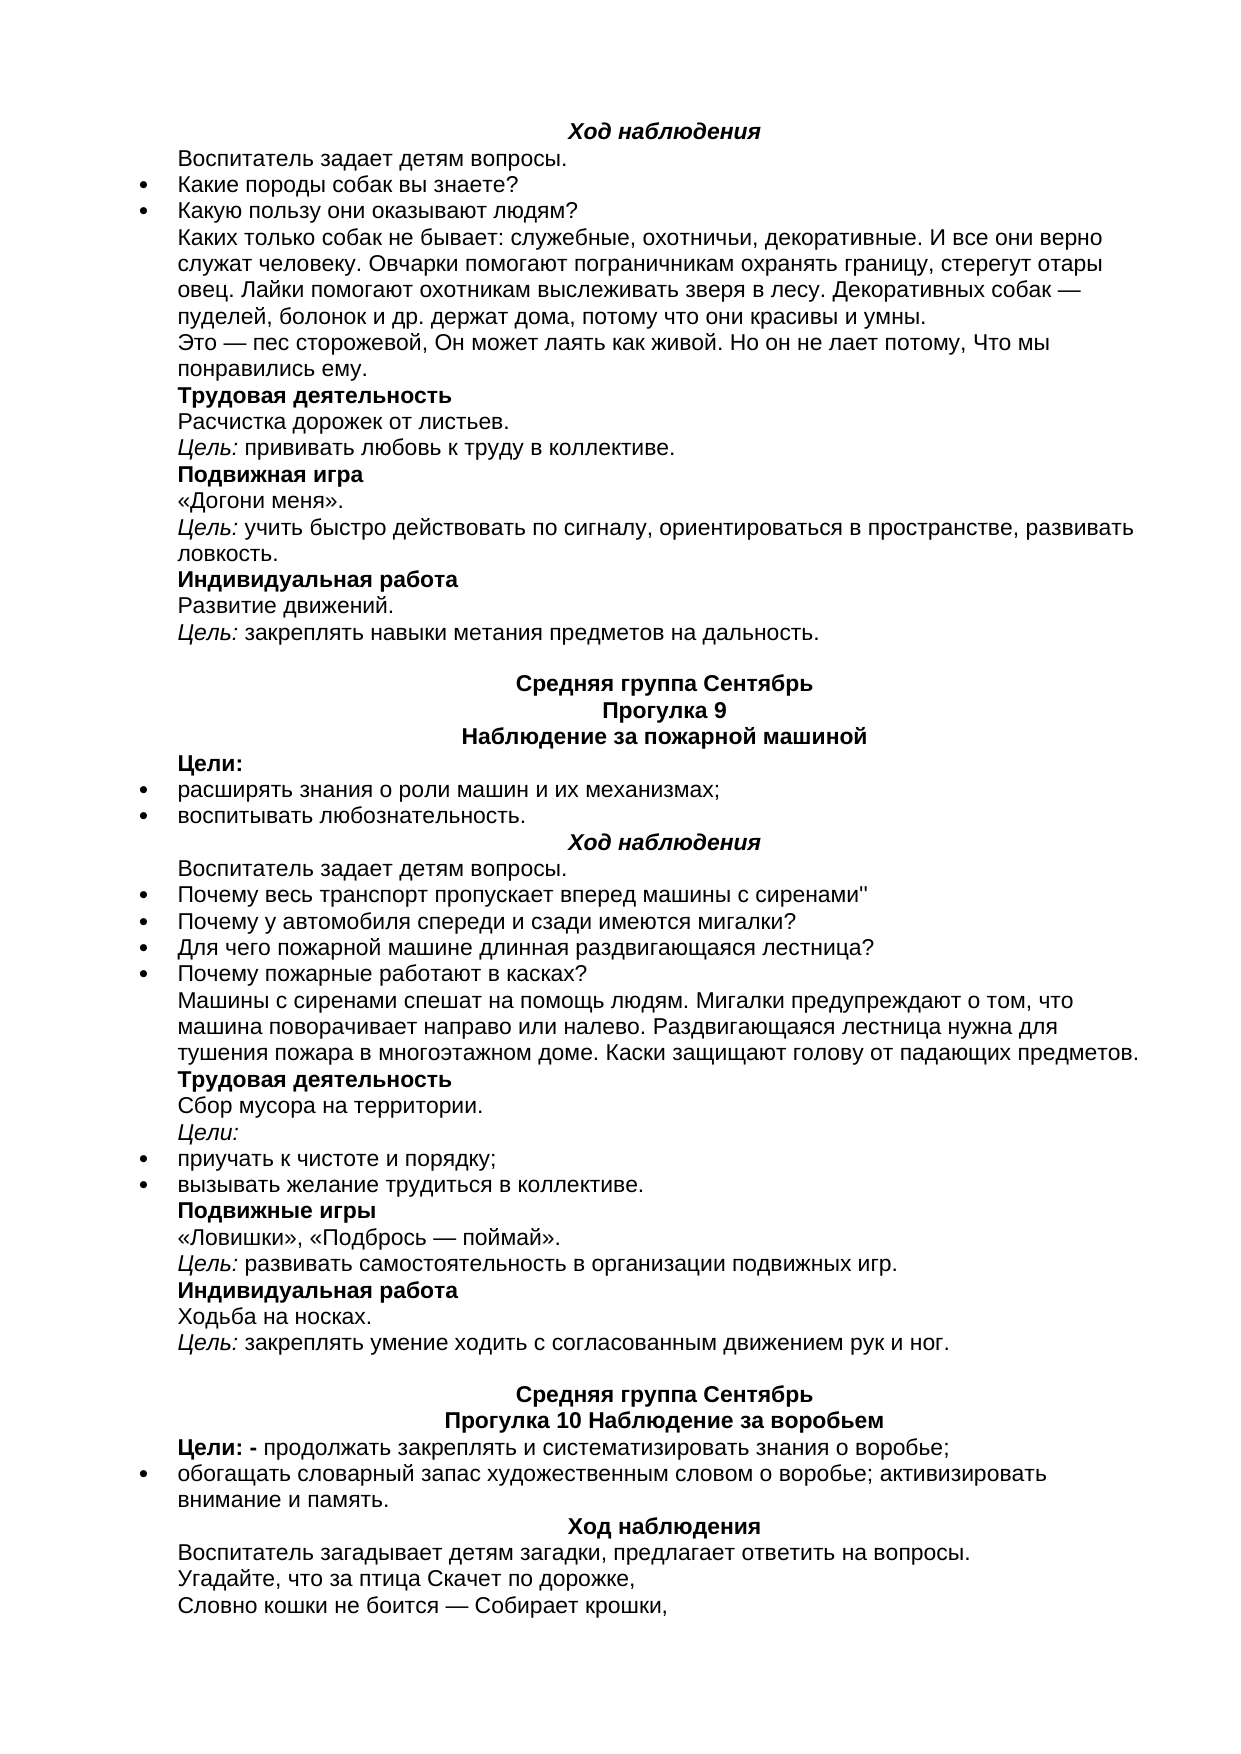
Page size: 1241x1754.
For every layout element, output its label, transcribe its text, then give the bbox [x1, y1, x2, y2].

text «Догони меня». [177, 487, 1152, 513]
list обогащать словарный запас художественным словом о воробье; активизировать внимание и память. [140, 1460, 1152, 1513]
text Ход наблюдения [177, 1513, 1152, 1539]
list Почему пожарные работают в касках? [140, 960, 1152, 987]
text Ходьба на носках. [177, 1303, 1152, 1329]
text Каких только собак не бывает: служебные, охотничьи, декоративные. И все они верно служат человеку. Овчарки помогают пограничникам охранять границу, стерегут отары овец. Лайки помогают охотникам выслеживать зверя в лесу. Декоративных собак — пуделей, болонок и др. держат дома, потому что они красивы и умны. [177, 223, 1152, 329]
text Прогулка 10 Наблюдение за воробьем [177, 1407, 1152, 1433]
text «Ловишки», «Подбрось — поймай». [177, 1224, 1152, 1250]
text Подвижная игра [177, 461, 1152, 487]
list приучать к чистоте и порядку; [140, 1145, 1152, 1171]
text Угадайте, что за птица Скачет по дорожке, [177, 1565, 1152, 1592]
list воспитывать любознательность. [140, 802, 1152, 828]
list вызывать желание трудиться в коллективе. Подвижные игры [140, 1171, 1152, 1224]
text Средняя группа Сентябрь [177, 670, 1152, 697]
text Прогулка 9 [177, 697, 1152, 723]
text Расчистка дорожек от листьев. [177, 408, 1152, 434]
text Цели: [177, 1118, 1152, 1145]
text Воспитатель задает детям вопросы. [177, 144, 1152, 171]
text Индивидуальная работа [177, 1277, 1152, 1303]
text Воспитатель задает детям вопросы. [177, 855, 1152, 881]
text Цель: прививать любовь к труду в коллективе. [177, 434, 1152, 461]
text Цели: [177, 749, 1152, 776]
text Трудовая деятельность [177, 1066, 1152, 1092]
text Воспитатель загадывает детям загадки, предлагает ответить на вопросы. [177, 1539, 1152, 1565]
text Индивидуальная работа [177, 566, 1152, 592]
text Цель: закреплять навыки метания предметов на дальность. [177, 619, 1152, 645]
text Средняя группа Сентябрь [177, 1381, 1152, 1407]
text Ход наблюдения [177, 118, 1152, 144]
text Цель: закреплять умение ходить с согласованным движением рук и ног. [177, 1329, 1152, 1356]
list Какую пользу они оказывают людям? [140, 197, 1152, 223]
list расширять знания о роли машин и их механизмах; [140, 776, 1152, 802]
list Какие породы собак вы знаете? [140, 171, 1152, 197]
list Для чего пожарной машине длинная раздвигающаяся лестница? [140, 934, 1152, 960]
text Словно кошки не боится — Собирает крошки, [177, 1592, 1152, 1618]
text Цели: - продолжать закреплять и систематизировать знания о воробье; [177, 1433, 1152, 1460]
list Почему весь транспорт пропускает вперед машины с сиренами'' [140, 881, 1152, 908]
text Наблюдение за пожарной машиной [177, 723, 1152, 749]
text Цель: развивать самостоятельность в организации подвижных игр. [177, 1250, 1152, 1277]
text Развитие движений. [177, 592, 1152, 619]
text Трудовая деятельность [177, 382, 1152, 408]
list Почему у автомобиля спереди и сзади имеются мигалки? [140, 908, 1152, 934]
text Ход наблюдения [177, 828, 1152, 855]
text Цель: учить быстро действовать по сигналу, ориентироваться в пространстве, развивать ловкость. [177, 513, 1152, 566]
text Это — пес сторожевой, Он может лаять как живой. Но он не лает потому, Что мы понравились ему. [177, 329, 1152, 382]
text Машины с сиренами спешат на помощь людям. Мигалки предупреждают о том, что машина поворачивает направо или налево. Раздвигающаяся лестница нужна для тушения пожара в многоэтажном доме. Каски защищают голову от падающих предметов. [177, 987, 1152, 1066]
text Сбор мусора на территории. [177, 1092, 1152, 1118]
